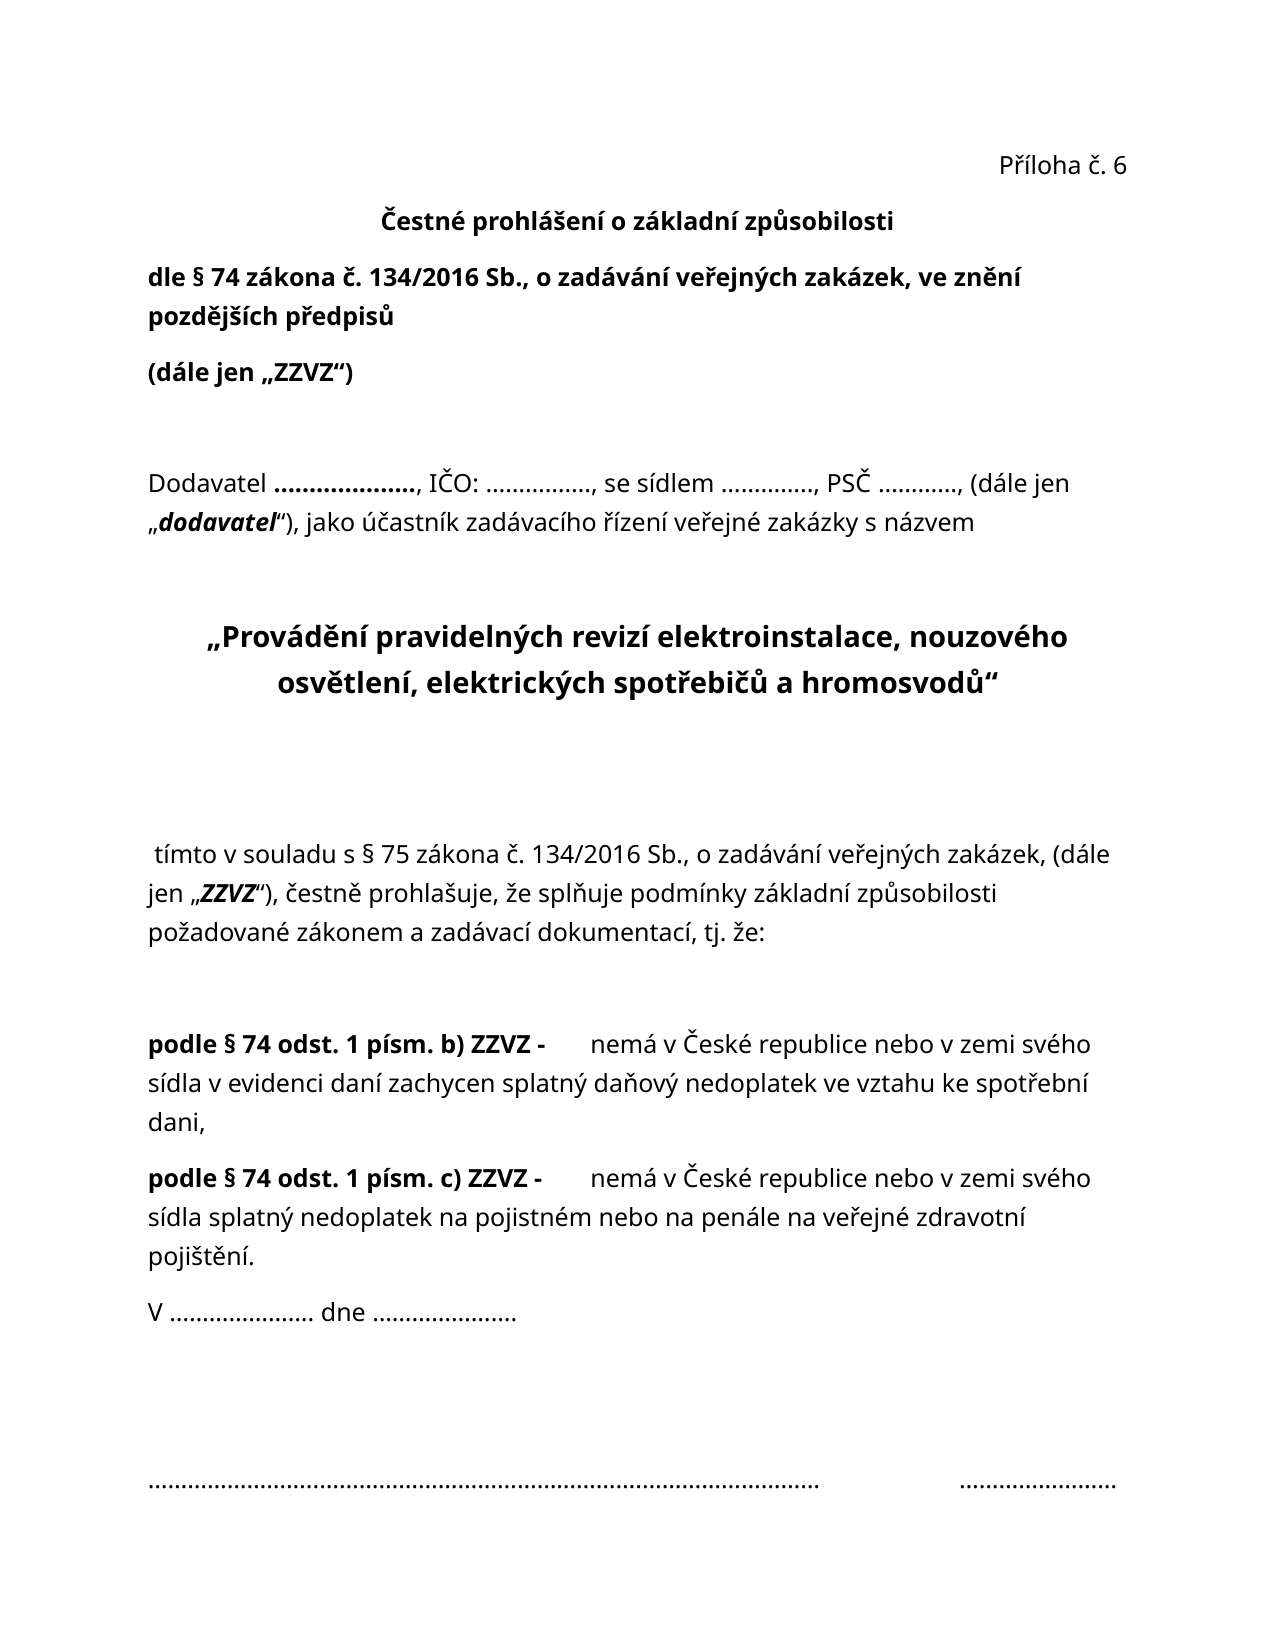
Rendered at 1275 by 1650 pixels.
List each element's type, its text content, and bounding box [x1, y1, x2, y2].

text „Provádění pravidelných revizí elektroinstalace, nouzového osvětlení, elektrických spotřebičů a hromosvodů“ [148, 617, 1127, 702]
text ……………………..………………………………………….……………………… …………………… [148, 1462, 1127, 1496]
text Čestné prohlášení o základní způsobilosti [148, 203, 1127, 237]
text Příloha č. 6 [148, 148, 1127, 182]
text tímto v souladu s § 75 zákona č. 134/2016 Sb., o zadávání veřejných zakázek, (dále jen „ZZVZ“), čestně prohlašuje, že splňuje podmínky základní způsobilosti požadované zákonem a zadávací dokumentací, tj. že: [148, 836, 1127, 949]
text V …………………. dne …………………. [148, 1295, 1127, 1329]
text (dále jen „ZZVZ“) [148, 354, 1127, 388]
text dle § 74 zákona č. 134/2016 Sb., o zadávání veřejných zakázek, ve znění pozdějších předpisů [148, 259, 1127, 332]
text podle § 74 odst. 1 písm. c) ZZVZ - nemá v České republice nebo v zemi svého sídla splatný nedoplatek na pojistném nebo na penále na veřejné zdravotní pojištění. [148, 1161, 1127, 1273]
text Dodavatel ……………….., IČO: ……………., se sídlem ………….., PSČ …………, (dále jen „dodavatel“), jako účastník zadávacího řízení veřejné zakázky s názvem [148, 466, 1127, 539]
text podle § 74 odst. 1 písm. b) ZZVZ - nemá v České republice nebo v zemi svého sídla v evidenci daní zachycen splatný daňový nedoplatek ve vztahu ke spotřební dani, [148, 1026, 1127, 1139]
